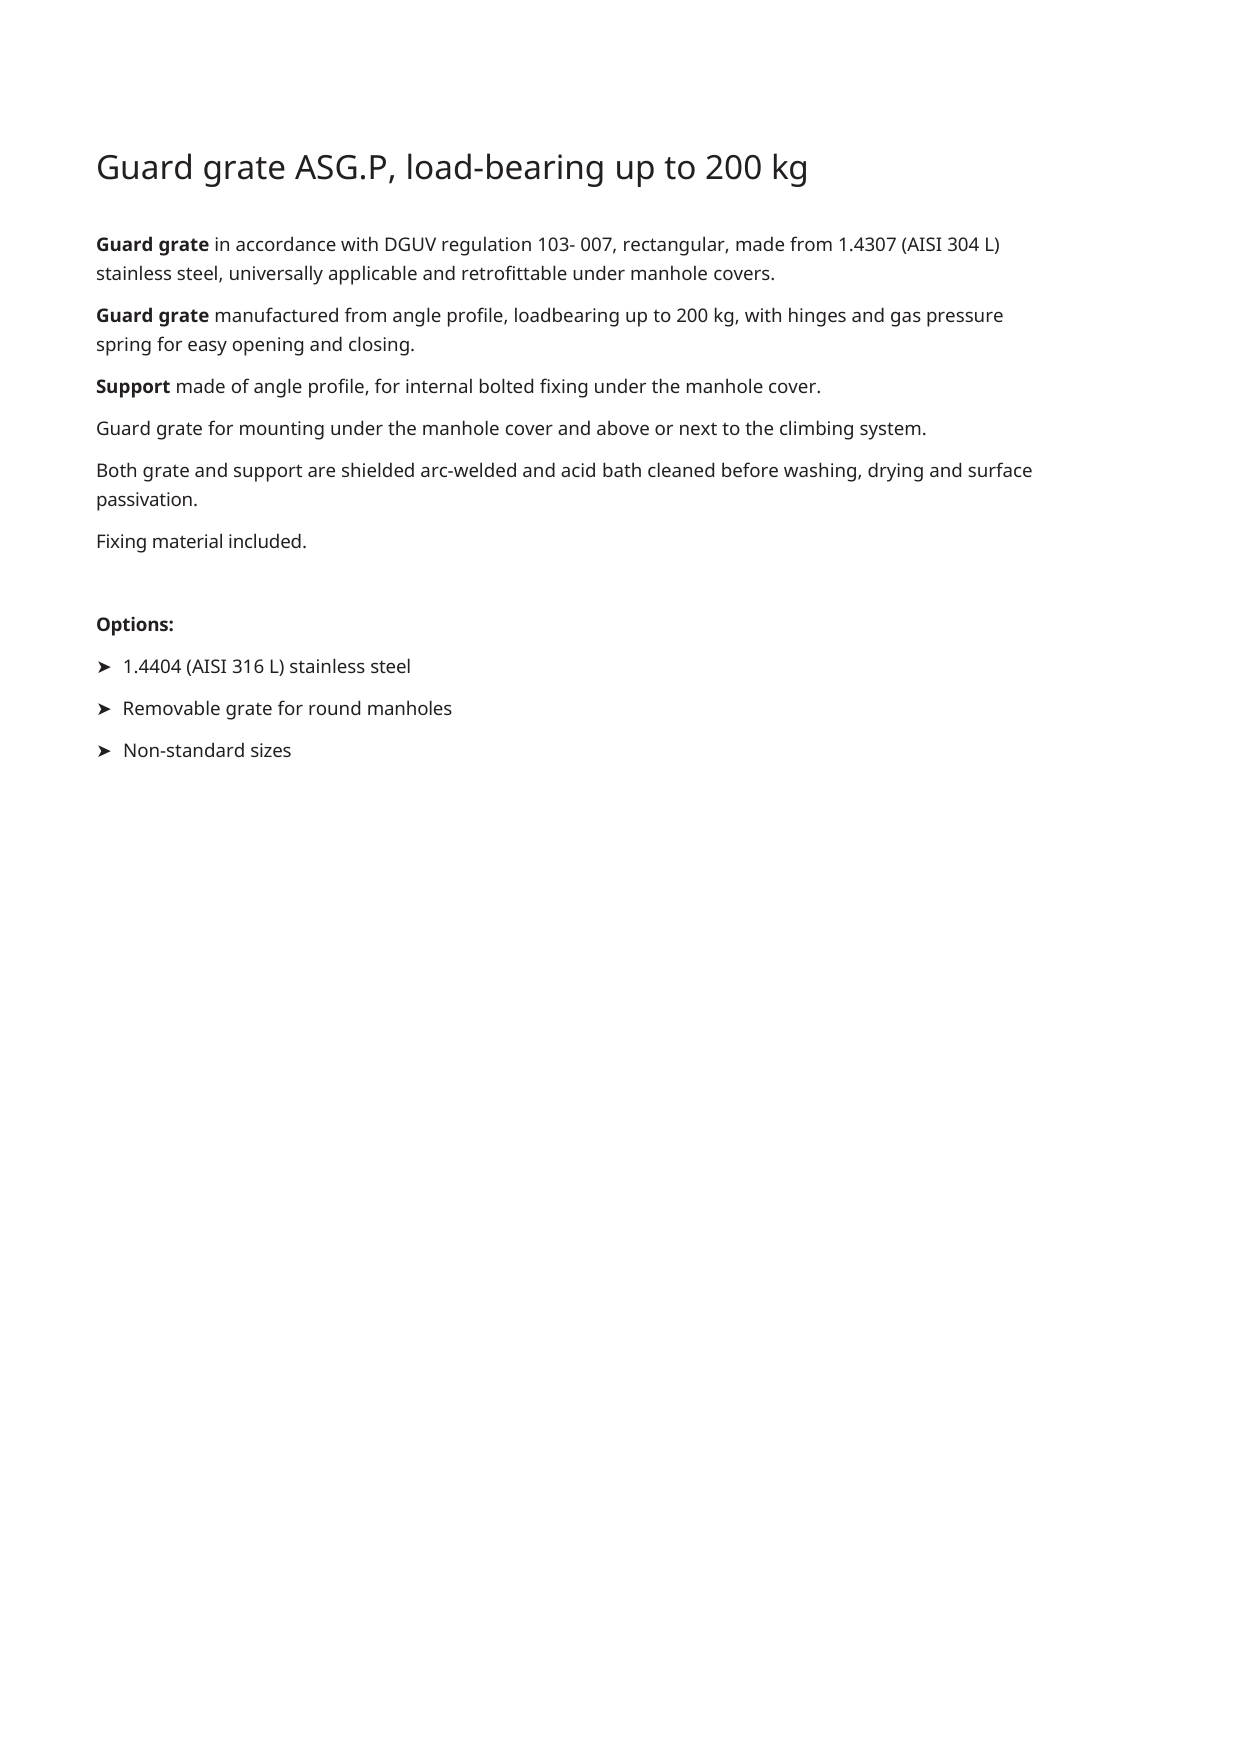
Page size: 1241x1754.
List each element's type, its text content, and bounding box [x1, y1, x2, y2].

subtitle Guard grate ASG.P, load-bearing up to 200 kg [96, 144, 1099, 189]
text Options: [96, 612, 1099, 637]
text ➤ Removable grate for round manholes [96, 695, 1099, 721]
text Fixing material included. [96, 528, 1099, 553]
text Support made of angle profile, for internal bolted fixing under the manhole cover. [96, 373, 1099, 399]
text Guard grate for mounting under the manhole cover and above or next to the climbing system. [96, 415, 1099, 441]
text Guard grate manufactured from angle profile, loadbearing up to 200 kg, with hinges and gas pressure spring for easy opening and closing. [96, 302, 1099, 357]
text Guard grate in accordance with DGUV regulation 103- 007, rectangular, made from 1.4307 (AISI 304 L) stainless steel, universally applicable and retrofittable under manhole covers. [96, 231, 1099, 286]
text ➤ 1.4404 (AISI 316 L) stainless steel [96, 653, 1099, 679]
text Both grate and support are shielded arc-welded and acid bath cleaned before washing, drying and surface passivation. [96, 457, 1099, 512]
text ➤ Non-standard sizes [96, 737, 1146, 762]
